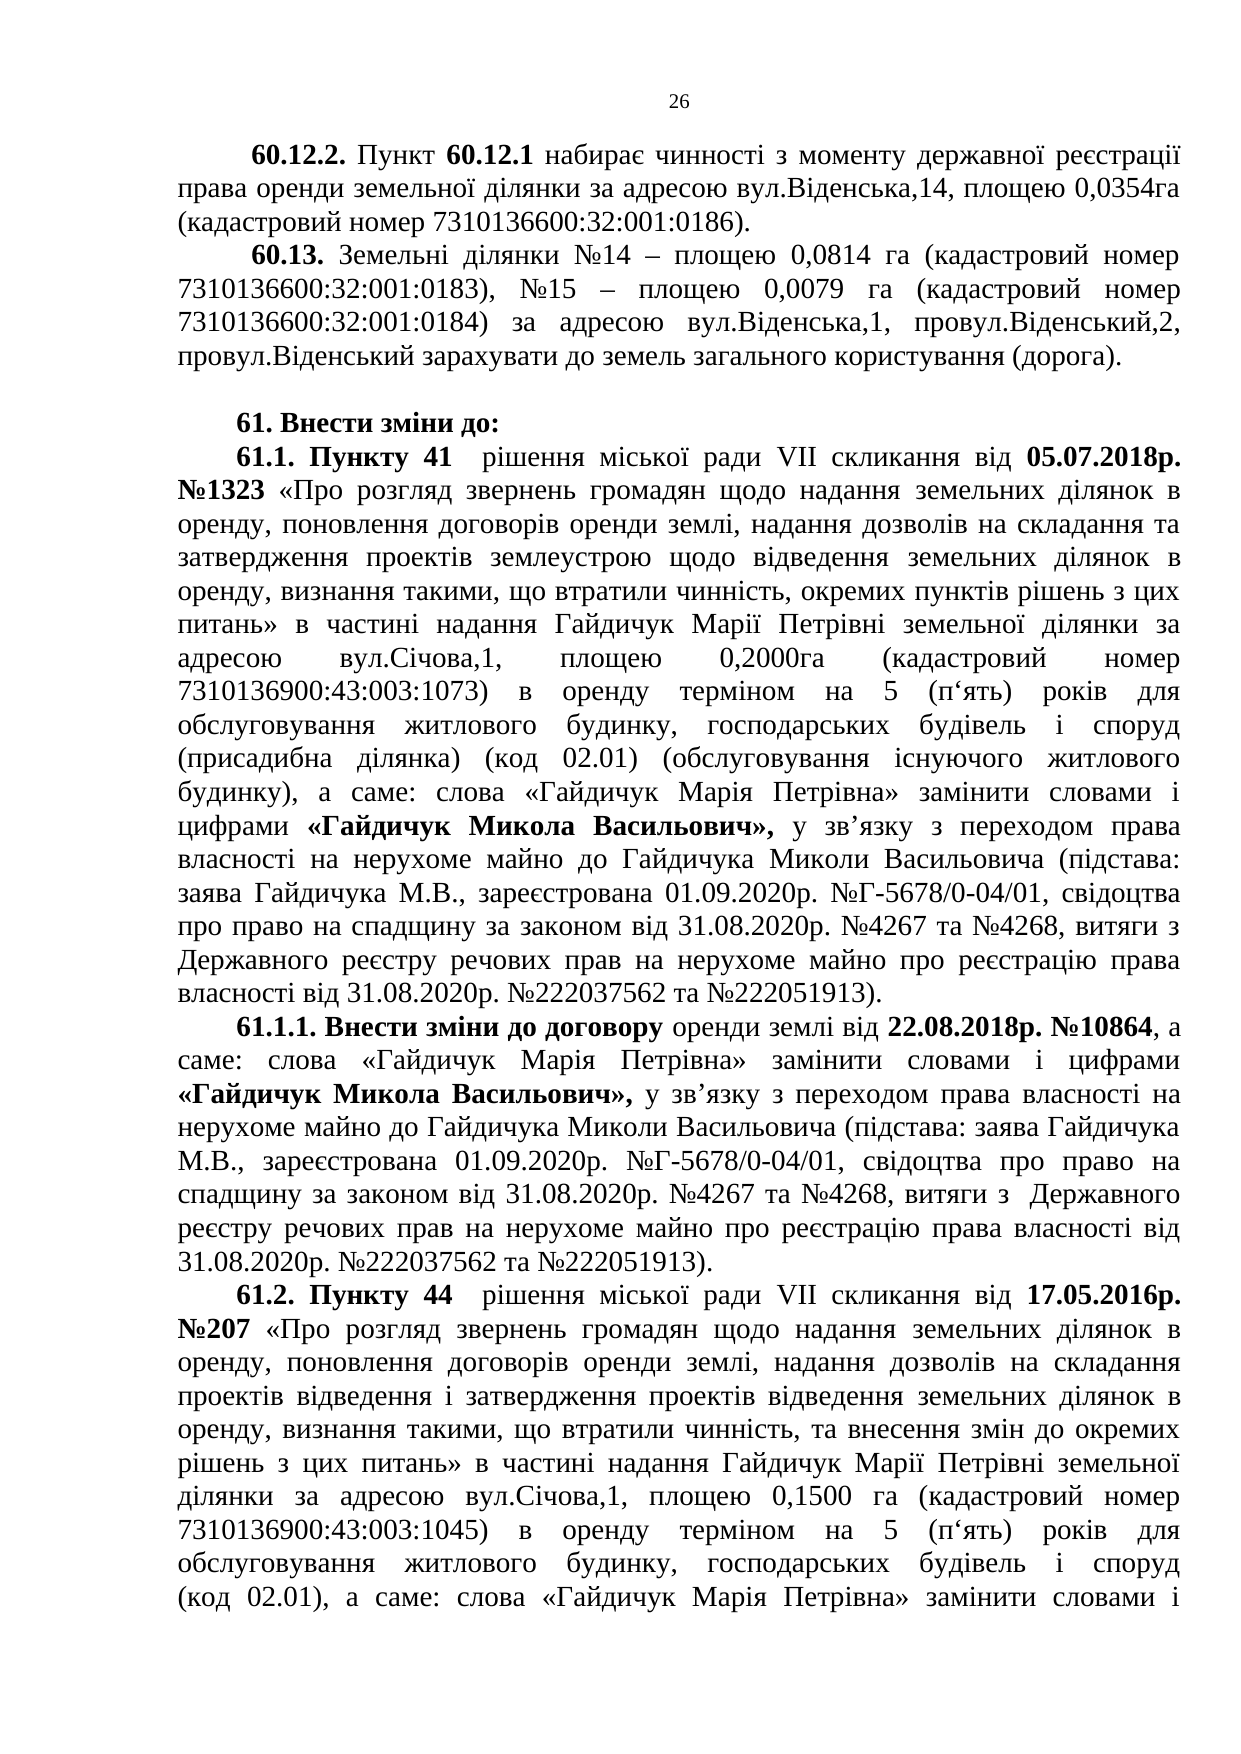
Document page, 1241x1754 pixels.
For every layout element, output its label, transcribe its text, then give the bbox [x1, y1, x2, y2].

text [177, 1277, 1181, 1613]
text 61. Внести зміни до: [177, 405, 1181, 439]
text 61.1. Пункту 41 рішення міської ради VIІ скликання від 05.07.2018р. №1323 «Про розгляд звернень громадян щодо надання земельних ділянок в оренду, поновлення договорів оренди землі, надання дозволів на складання та затвердження проектів землеустрою щодо відведення земельних ділянок в оренду, визнання такими, що втратили чинність, окремих пунктів рішень з цих питань» в частині надання Гайдичук Марії Петрівні земельної ділянки за адресою вул.Січова,1, площею 0,2000га (кадастровий номер 7310136900:43:003:1073) в оренду терміном на 5 (п‘ять) років для обслуговування житлового будинку, господарських будівель і споруд (присадибна ділянка) (код 02.01) (обслуговування існуючого житлового будинку), а саме: слова «Гайдичук Марія Петрівна» замінити словами і цифрами «Гайдичук Микола Васильович», у зв’язку з переходом права власності на нерухоме майно до Гайдичука Миколи Васильовича (підстава: заява Гайдичука М.В., зареєстрована 01.09.2020р. №Г-5678/0-04/01, свідоцтва про право на спадщину за законом від 31.08.2020р. №4267 та №4268, витяги з Державного реєстру речових прав на нерухоме майно про реєстрацію права власності від 31.08.2020р. №222037562 та №222051913). [177, 439, 1181, 1009]
text 60.12.2. Пункт 60.12.1 набирає чинності з моменту державної реєстрації права оренди земельної ділянки за адресою вул.Віденська,14, площею 0,0354га (кадастровий номер 7310136600:32:001:0186). [177, 137, 1181, 237]
text 60.13. Земельні ділянки №14 – площею 0,0814 га (кадастровий номер 7310136600:32:001:0183), №15 – площею 0,0079 га (кадастровий номер 7310136600:32:001:0184) за адресою вул.Віденська,1, провул.Віденський,2, провул.Віденський зарахувати до земель загального користування (дорога). [177, 237, 1181, 372]
text 61.1.1. Внести зміни до договору оренди землі від 22.08.2018р. №10864, а саме: слова «Гайдичук Марія Петрівна» замінити словами і цифрами «Гайдичук Микола Васильович», у зв’язку з переходом права власності на нерухоме майно до Гайдичука Миколи Васильовича (підстава: заява Гайдичука М.В., зареєстрована 01.09.2020р. №Г-5678/0-04/01, свідоцтва про право на спадщину за законом від 31.08.2020р. №4267 та №4268, витяги з Державного реєстру речових прав на нерухоме майно про реєстрацію права власності від 31.08.2020р. №222037562 та №222051913). [177, 1009, 1181, 1277]
